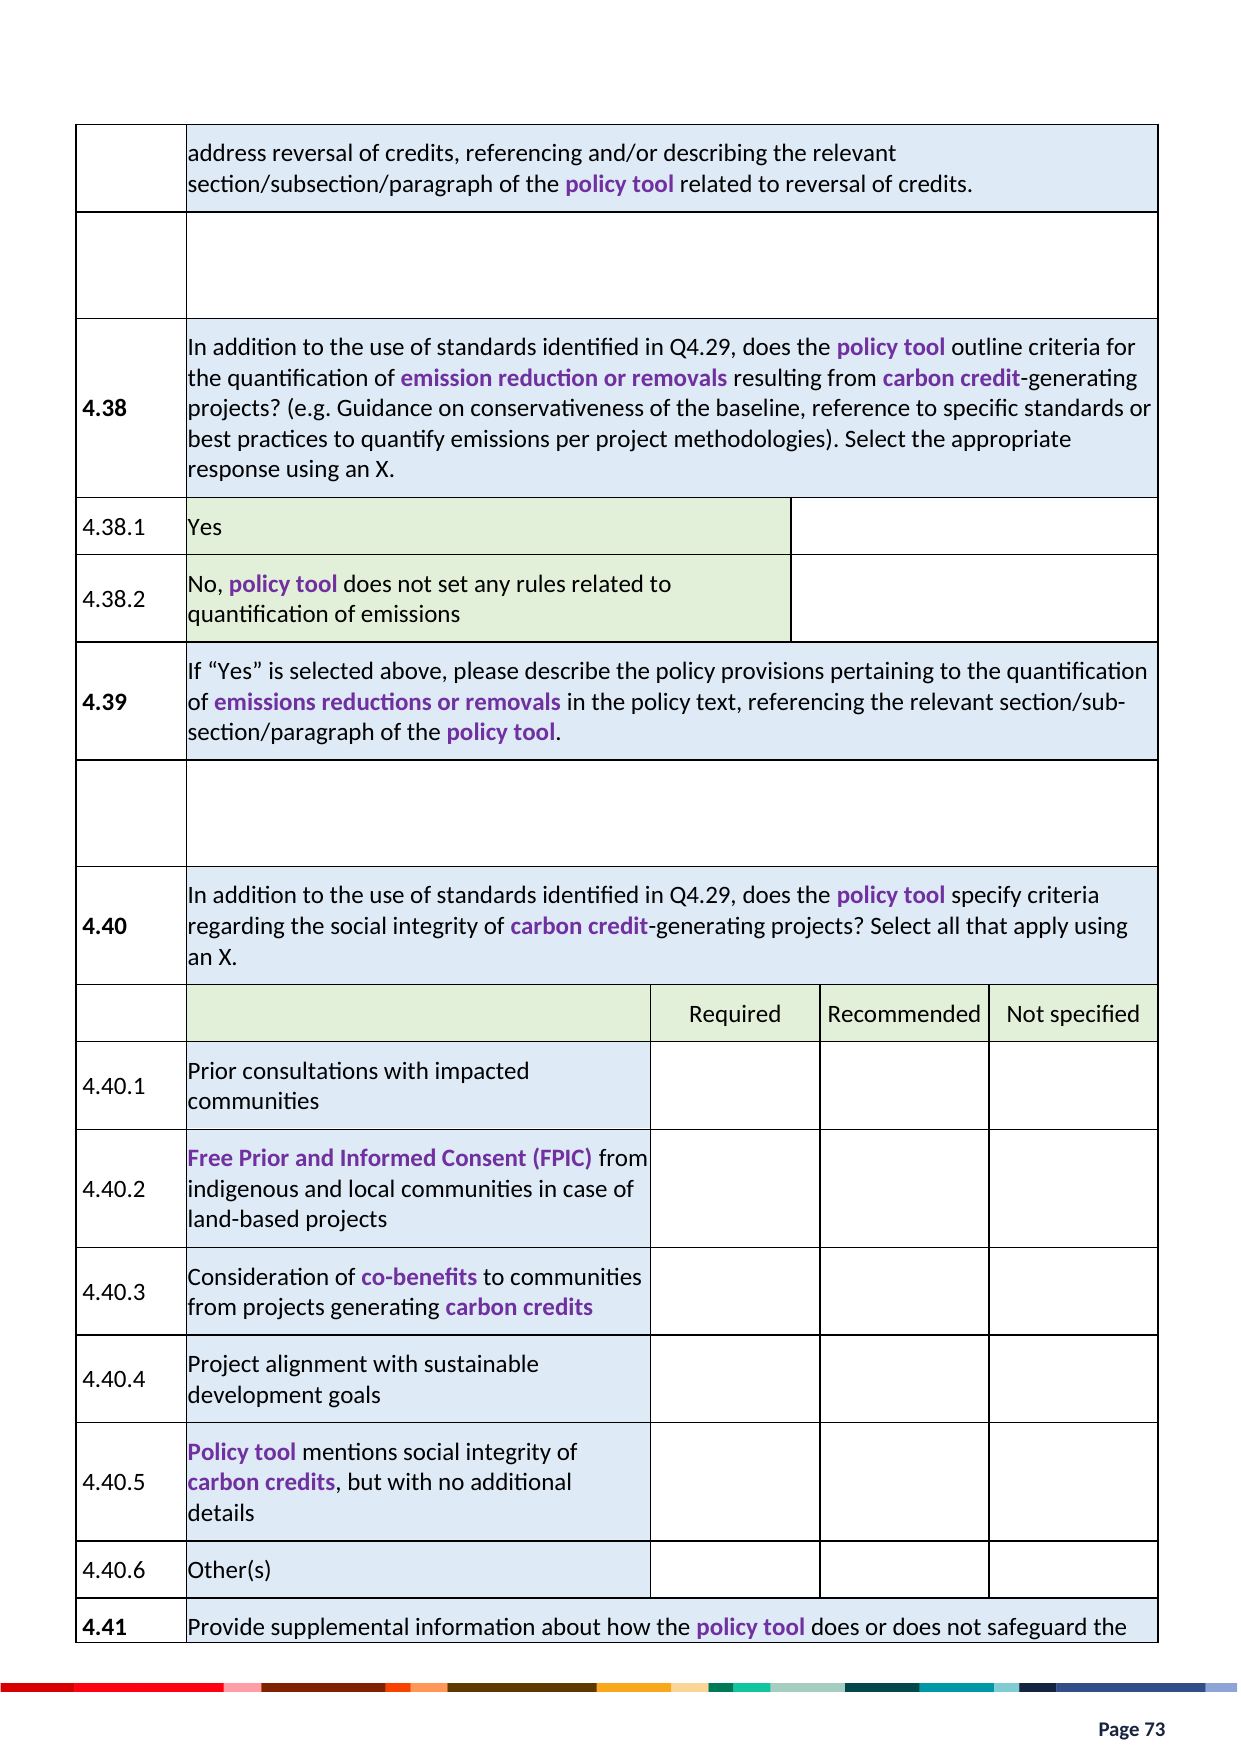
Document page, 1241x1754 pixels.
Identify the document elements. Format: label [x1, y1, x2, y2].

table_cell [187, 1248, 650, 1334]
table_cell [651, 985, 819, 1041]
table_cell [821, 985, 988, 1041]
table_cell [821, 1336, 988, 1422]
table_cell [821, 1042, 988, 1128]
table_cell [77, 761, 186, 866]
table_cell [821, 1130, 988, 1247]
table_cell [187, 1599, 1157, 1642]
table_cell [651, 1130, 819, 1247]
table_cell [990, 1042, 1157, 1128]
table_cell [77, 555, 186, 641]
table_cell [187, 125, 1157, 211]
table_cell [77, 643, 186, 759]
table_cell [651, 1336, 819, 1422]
picture [0, 1683, 1236, 1692]
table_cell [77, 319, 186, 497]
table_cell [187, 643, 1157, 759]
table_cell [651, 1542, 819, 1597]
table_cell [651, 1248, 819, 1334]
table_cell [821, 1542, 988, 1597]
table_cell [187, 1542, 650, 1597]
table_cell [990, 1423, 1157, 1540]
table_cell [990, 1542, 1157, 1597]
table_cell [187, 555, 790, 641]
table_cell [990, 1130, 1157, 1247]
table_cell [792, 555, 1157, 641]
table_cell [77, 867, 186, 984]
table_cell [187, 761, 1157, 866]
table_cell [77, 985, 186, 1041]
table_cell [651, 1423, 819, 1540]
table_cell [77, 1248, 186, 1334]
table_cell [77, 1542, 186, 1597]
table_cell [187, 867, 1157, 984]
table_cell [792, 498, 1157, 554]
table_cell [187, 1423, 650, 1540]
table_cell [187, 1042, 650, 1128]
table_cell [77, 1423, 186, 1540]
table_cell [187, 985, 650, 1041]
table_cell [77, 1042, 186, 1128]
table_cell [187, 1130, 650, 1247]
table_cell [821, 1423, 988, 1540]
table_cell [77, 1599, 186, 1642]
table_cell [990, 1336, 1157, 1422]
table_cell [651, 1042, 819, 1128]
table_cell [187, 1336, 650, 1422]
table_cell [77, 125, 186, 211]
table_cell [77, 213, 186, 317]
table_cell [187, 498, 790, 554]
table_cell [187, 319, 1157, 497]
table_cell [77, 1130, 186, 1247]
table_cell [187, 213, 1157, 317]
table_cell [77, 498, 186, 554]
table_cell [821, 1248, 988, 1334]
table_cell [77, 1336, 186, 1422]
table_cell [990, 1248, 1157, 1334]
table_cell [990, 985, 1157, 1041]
